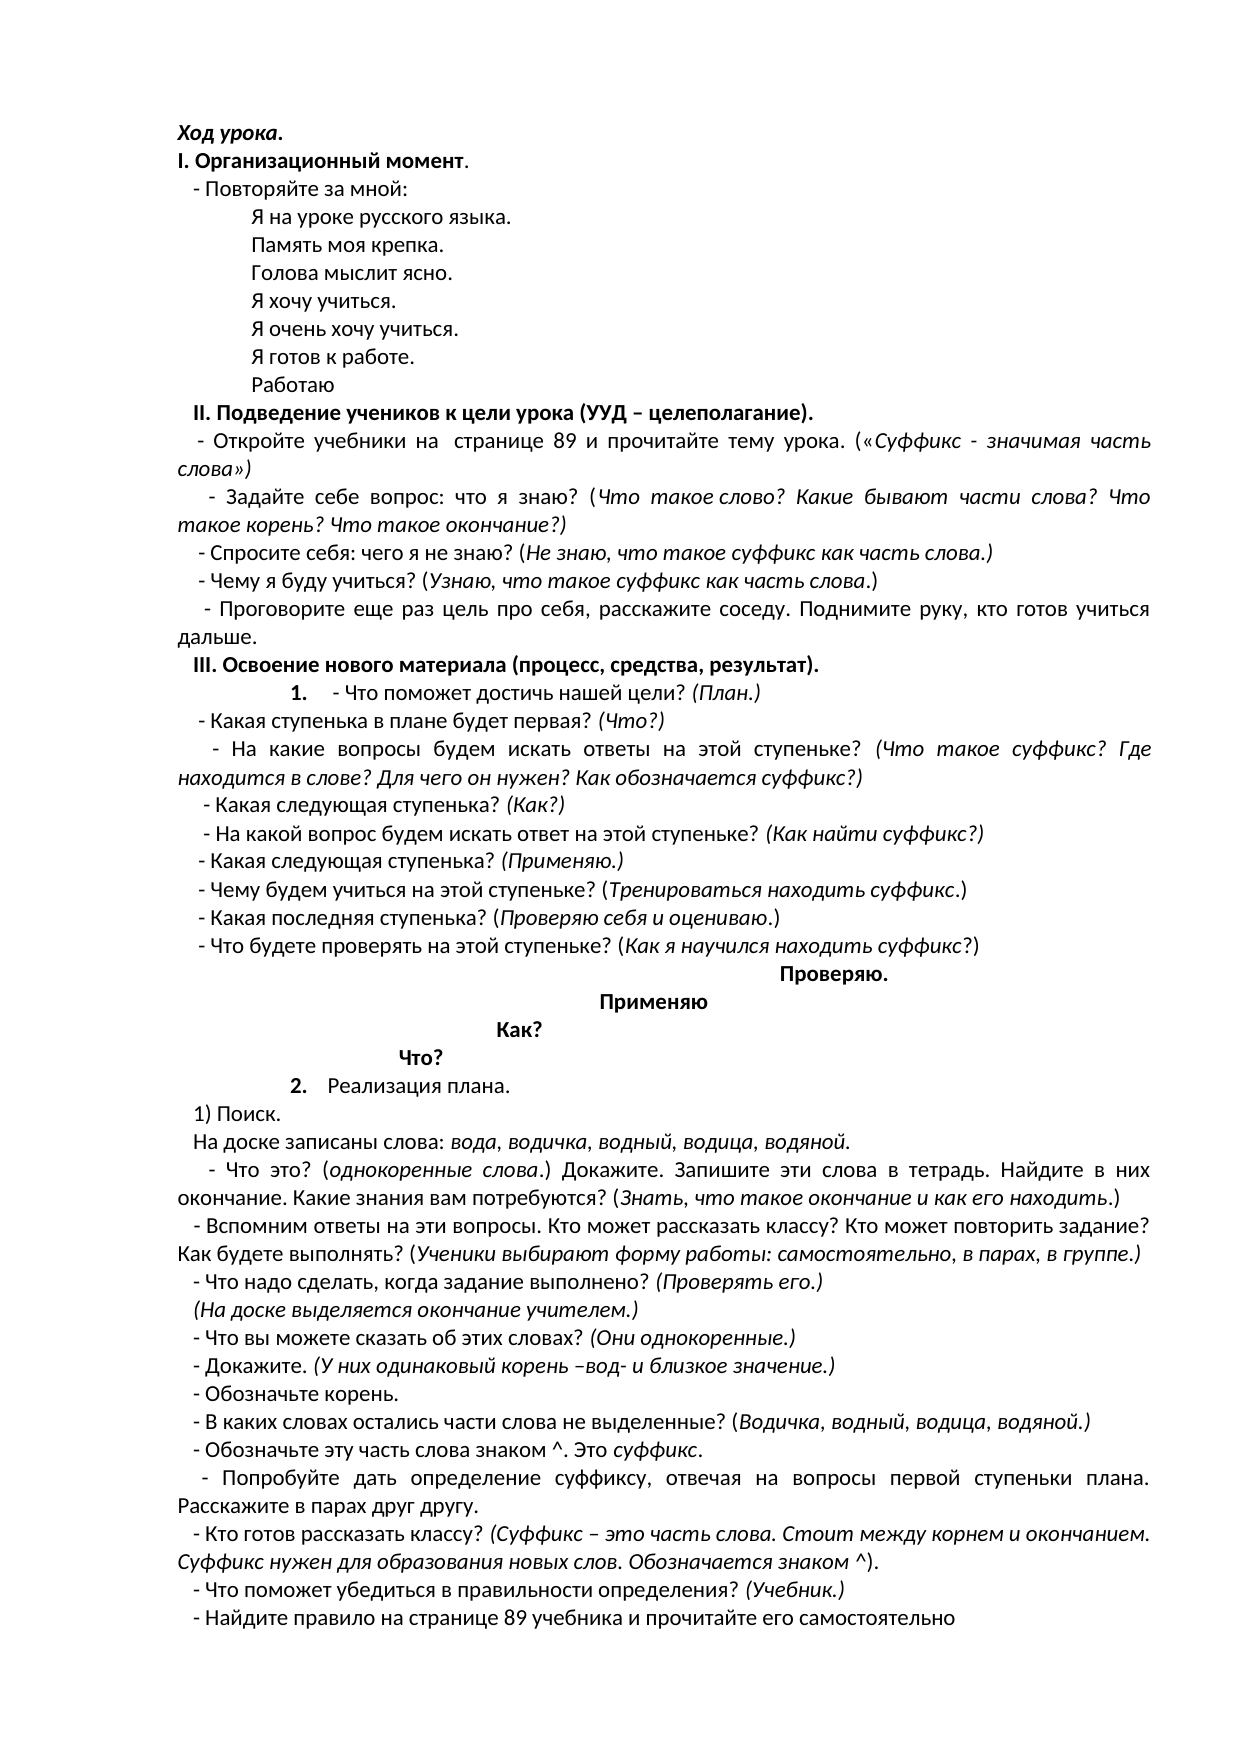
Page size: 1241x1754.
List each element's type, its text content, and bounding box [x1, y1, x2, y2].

text Я хочу учиться. [251, 286, 1152, 314]
text - Чему я буду учиться? (Узнаю, что такое суффикс как часть слова.) [177, 566, 1152, 594]
list Реализация плана. [290, 1071, 1152, 1099]
text (На доске выделяется окончание учителем.) [177, 1295, 1152, 1323]
text Как? [177, 1015, 1152, 1043]
text I. Организационный момент. [177, 146, 1152, 174]
text - Какая следующая ступенька? (Применяю.) [177, 847, 1152, 875]
text Память моя крепка. [251, 230, 1152, 258]
text - На какой вопрос будем искать ответ на этой ступеньке? (Как найти суффикс?) [177, 819, 1152, 847]
text Я готов к работе. [251, 342, 1152, 370]
text - Что надо сделать, когда задание выполнено? (Проверять его.) [177, 1267, 1152, 1295]
text - Кто готов рассказать классу? (Суффикс – это часть слова. Стоит между корнем и окончанием. Суффикс нужен для образования новых слов. Обозначается знаком ^). [177, 1519, 1152, 1575]
text - Какая ступенька в плане будет первая? (Что?) [177, 707, 1152, 734]
text Голова мыслит ясно. [251, 258, 1152, 286]
text Применяю [177, 987, 1152, 1015]
text Работаю [251, 370, 1152, 398]
text - Повторяйте за мной: [177, 174, 1152, 202]
text - Чему будем учиться на этой ступеньке? (Тренироваться находить суффикс.) [177, 875, 1152, 903]
text - Что поможет убедиться в правильности определения? (Учебник.) [177, 1575, 1152, 1603]
text - Проговорите еще раз цель про себя, расскажите соседу. Поднимите руку, кто готов учиться дальше. [177, 594, 1152, 651]
text Я на уроке русского языка. [251, 202, 1152, 230]
text - Что это? (однокоренные слова.) Докажите. Запишите эти слова в тетрадь. Найдите в них окончание. Какие знания вам потребуются? (Знать, что такое окончание и как его находить.) [177, 1155, 1152, 1211]
text - Какая следующая ступенька? (Как?) [177, 791, 1152, 819]
text - Что будете проверять на этой ступеньке? (Как я научился находить суффикс?) [177, 931, 1152, 959]
text - В каких словах остались части слова не выделенные? (Водичка, водный, водица, водяной.) [177, 1407, 1152, 1435]
text На доске записаны слова: вода, водичка, водный, водица, водяной. [177, 1127, 1152, 1155]
text Что? [398, 1043, 1152, 1071]
text 1) Поиск. [177, 1099, 1152, 1127]
list - Что поможет достичь нашей цели? (План.) [290, 678, 1152, 707]
text - Обозначьте корень. [177, 1379, 1152, 1407]
text - Откройте учебники на странице 89 и прочитайте тему урока. («Суффикс - значимая часть слова») [177, 426, 1152, 482]
text Я очень хочу учиться. [251, 314, 1152, 342]
text Проверяю. [177, 959, 1152, 987]
text - Попробуйте дать определение суффиксу, отвечая на вопросы первой ступеньки плана. Расскажите в парах друг другу. [177, 1463, 1152, 1519]
text III. Освоение нового материала (процесс, средства, результат). [177, 651, 1152, 678]
text - На какие вопросы будем искать ответы на этой ступеньке? (Что такое суффикс? Где находится в слове? Для чего он нужен? Как обозначается суффикс?) [177, 734, 1152, 791]
text - Вспомним ответы на эти вопросы. Кто может рассказать классу? Кто может повторить задание? Как будете выполнять? (Ученики выбирают форму работы: самостоятельно, в парах, в группе.) [177, 1211, 1152, 1267]
text - Что вы можете сказать об этих словах? (Они однокоренные.) [177, 1323, 1152, 1351]
text - Спросите себя: чего я не знаю? (Не знаю, что такое суффикс как часть слова.) [177, 538, 1152, 566]
text II. Подведение учеников к цели урока (УУД – целеполагание). [177, 398, 1152, 426]
text - Какая последняя ступенька? (Проверяю себя и оцениваю.) [177, 903, 1152, 931]
text - Задайте себе вопрос: что я знаю? (Что такое слово? Какие бывают части слова? Что такое корень? Что такое окончание?) [177, 482, 1152, 538]
text - Обозначьте эту часть слова знаком ^. Это суффикс. [177, 1435, 1152, 1463]
text - Докажите. (У них одинаковый корень –вод- и близкое значение.) [177, 1351, 1152, 1379]
text Ход урока. [177, 118, 1152, 146]
text - Найдите правило на странице 89 учебника и прочитайте его самостоятельно [177, 1603, 1152, 1631]
